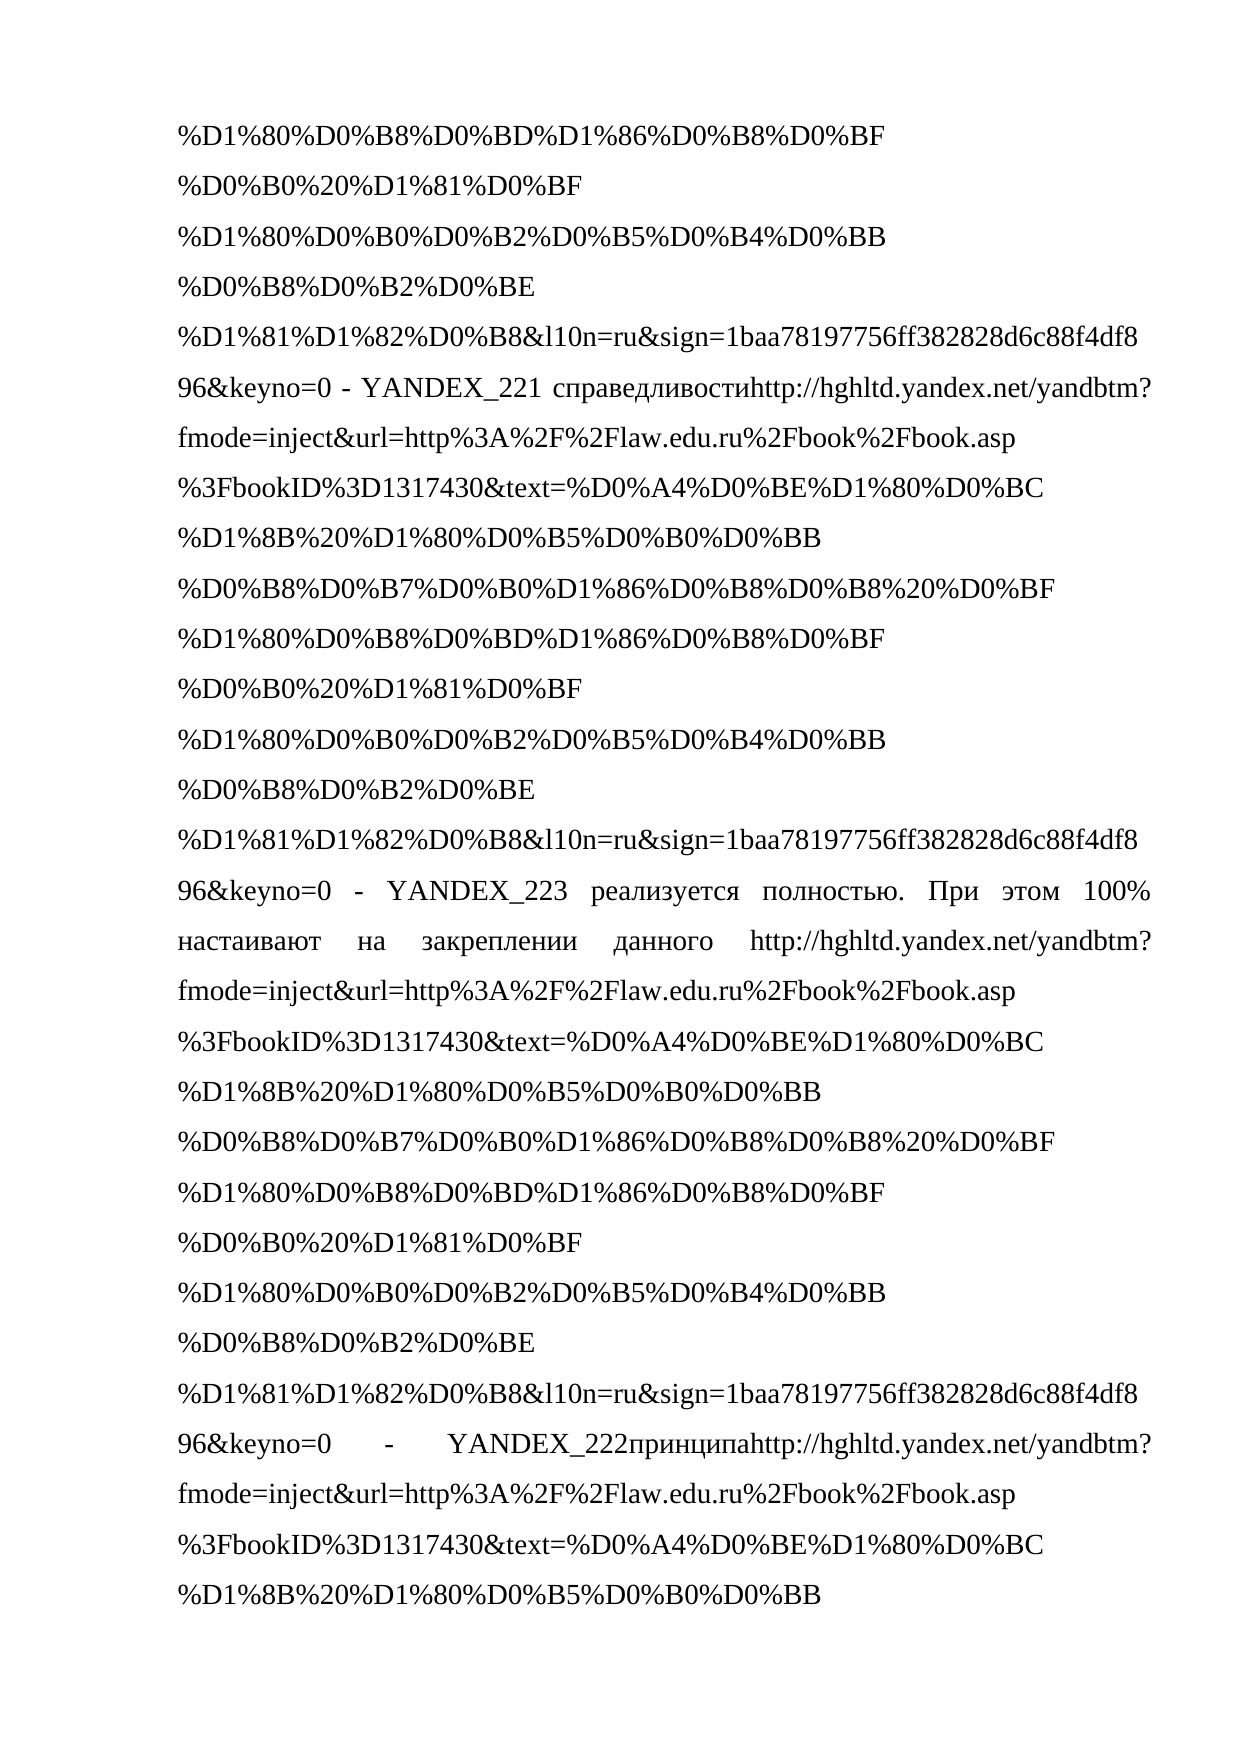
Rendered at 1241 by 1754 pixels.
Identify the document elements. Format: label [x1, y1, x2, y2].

text [177, 118, 1152, 1611]
